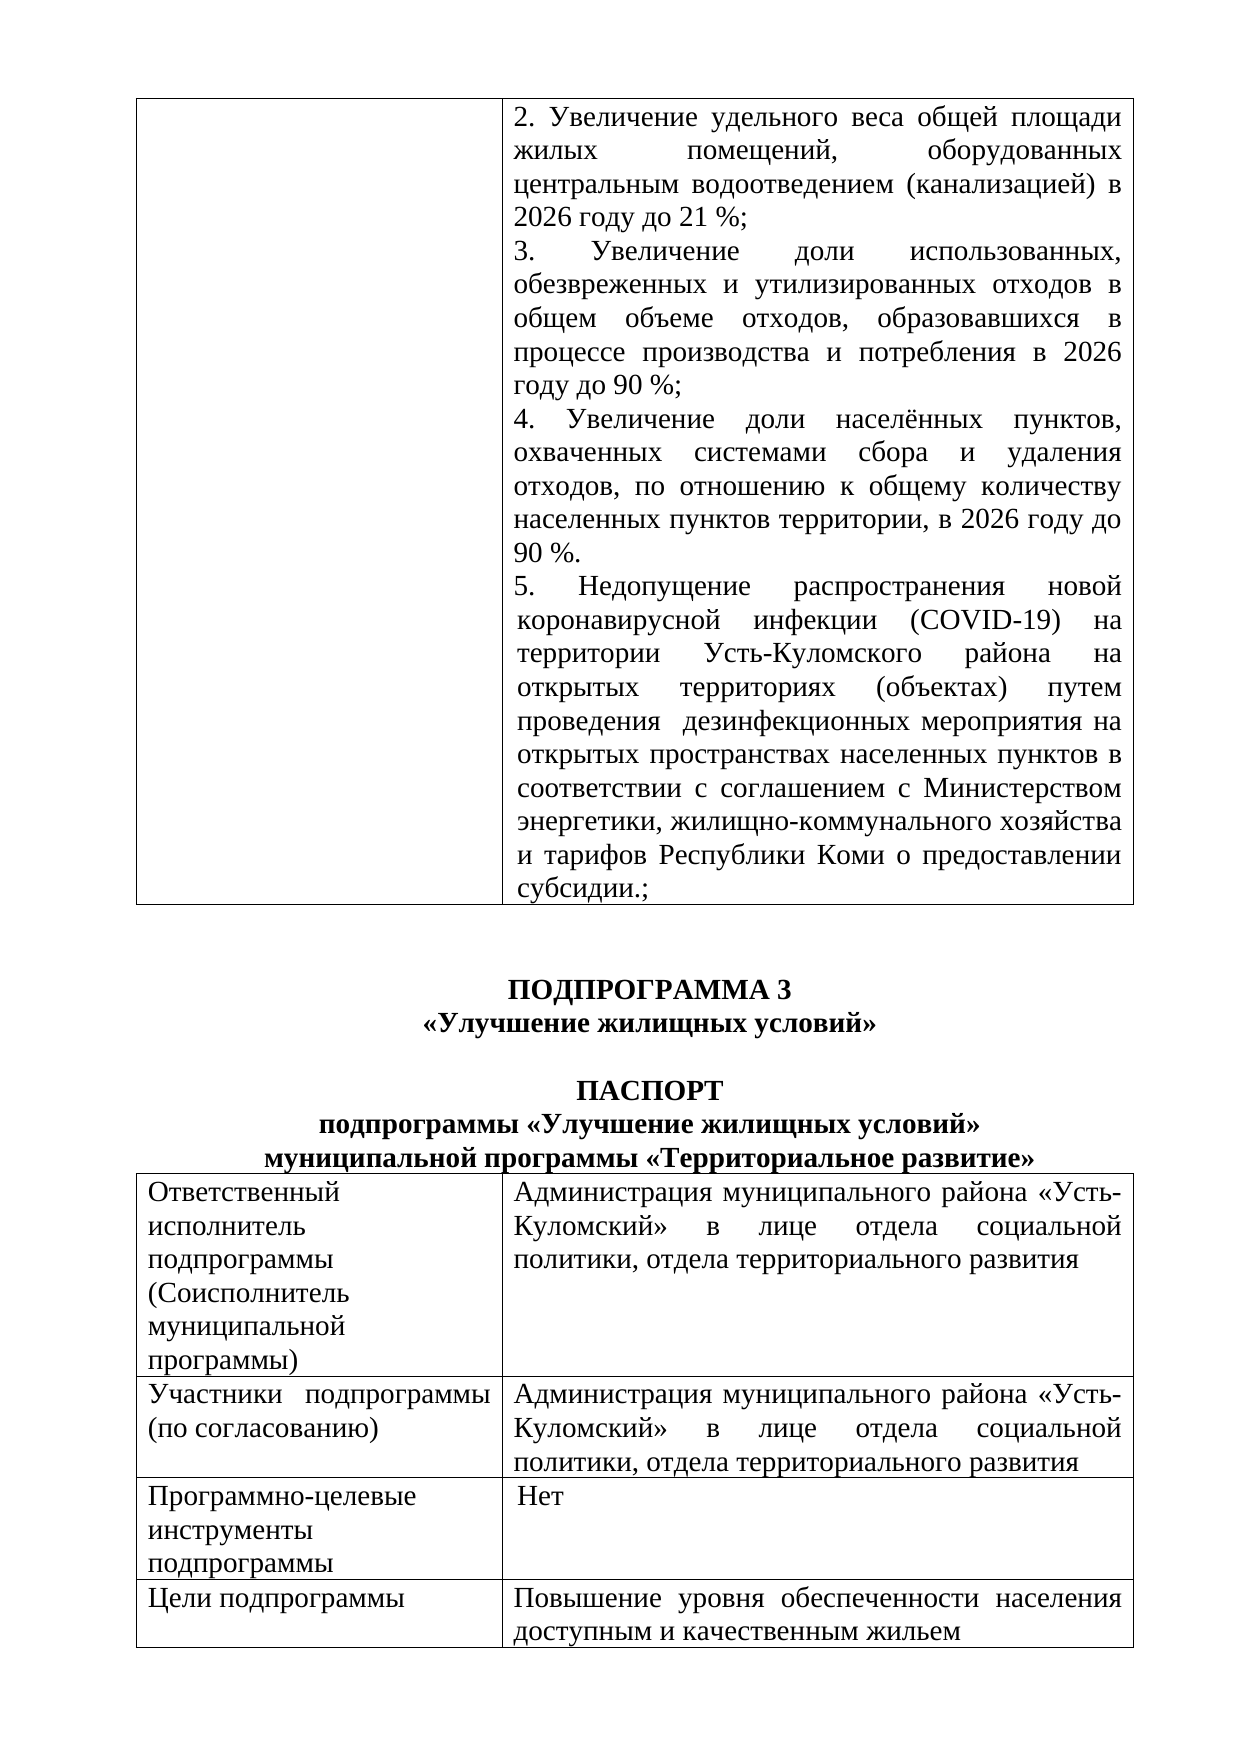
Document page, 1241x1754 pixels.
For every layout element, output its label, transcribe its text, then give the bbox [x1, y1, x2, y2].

table_cell Повышение уровня обеспеченности населения доступным и качественным жильем [503, 1580, 1133, 1647]
table_cell Программно-целевые инструменты подпрограммы [137, 1478, 502, 1579]
table_header Администрация муниципального района «Усть-Куломский» в лице отдела социальной политики, отдела территориального развития [503, 1174, 1133, 1376]
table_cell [503, 99, 1133, 904]
table_header Ответственный исполнитель подпрограммы (Соисполнитель муниципальной программы) [137, 1174, 502, 1376]
table_cell Цели подпрограммы [137, 1580, 502, 1647]
text муниципальной программы «Территориальное развитие» [148, 1140, 1152, 1173]
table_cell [137, 99, 502, 904]
table_cell Участники подпрограммы (по согласованию) [137, 1377, 502, 1477]
text подпрограммы «Улучшение жилищных условий» [148, 1106, 1152, 1140]
text ПОДПРОГРАММА 3 [148, 972, 1152, 1006]
table_cell Администрация муниципального района «Усть-Куломский» в лице отдела социальной политики, отдела территориального развития [503, 1377, 1133, 1477]
text «Улучшение жилищных условий» [148, 1006, 1152, 1039]
table_cell Нет [503, 1478, 1133, 1579]
text ПАСПОРТ [148, 1073, 1152, 1106]
